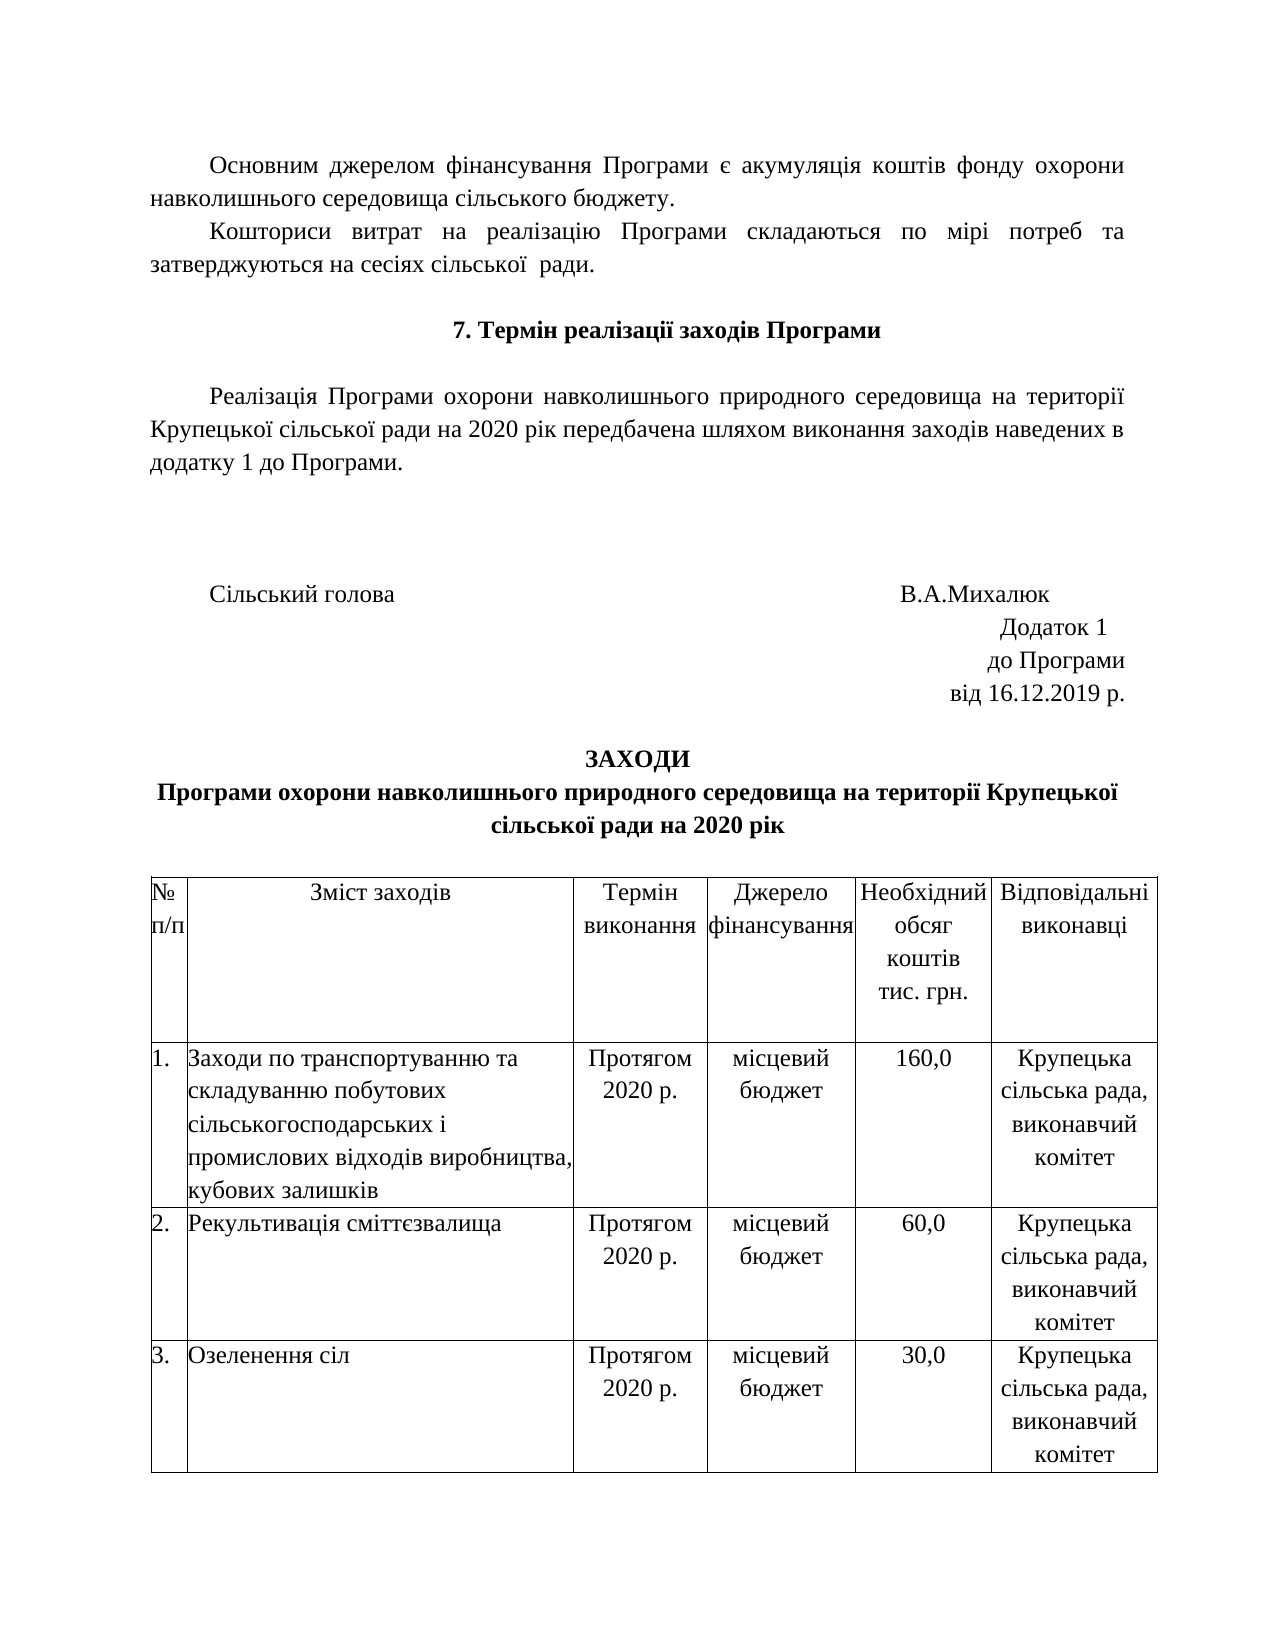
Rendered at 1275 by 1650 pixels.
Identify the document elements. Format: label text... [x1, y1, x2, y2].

table_cell 160,0 [856, 1043, 991, 1207]
text Основним джерелом фінансування Програми є акумуляція коштів фонду охорони навколишнього середовища сільського бюджету. [150, 150, 1125, 212]
table_cell Протягом 2020 р. [574, 1043, 707, 1207]
text Реалізація Програми охорони навколишнього природного середовища на території Крупецької сільської ради на 2020 рік передбачена шляхом виконання заходів наведених в додатку 1 до Програми. [150, 381, 1125, 476]
table_header Термін виконання [574, 878, 707, 1042]
table_cell місцевий бюджет [708, 1341, 855, 1472]
table_header Зміст заходів [188, 878, 573, 1042]
table_cell 30,0 [856, 1341, 991, 1472]
text Кошториси витрат на реалізацію Програми складаються по мірі потреб та затверджуються на сесіях сільської ради. [150, 216, 1125, 278]
table_cell Протягом 2020 р. [574, 1341, 707, 1472]
table_header № п/п [152, 878, 187, 1042]
text Сільський голова В.А.Михалюк [150, 579, 1125, 608]
text від 16.12.2019 р. [150, 678, 1125, 707]
text 7. Термін реалізації заходів Програми [150, 315, 1125, 344]
table_header Відповідальні виконавці [992, 878, 1157, 1042]
text Програми охорони навколишнього природного середовища на території Крупецької сільської ради на 2020 рік [150, 777, 1125, 839]
table_header Необхідний обсяг коштів тис. грн. [856, 878, 991, 1042]
text ЗАХОДИ [150, 744, 1125, 773]
table_cell Крупецька сільська рада, виконавчий комітет [992, 1208, 1157, 1339]
table_cell Озеленення сіл [188, 1341, 573, 1472]
table_cell місцевий бюджет [708, 1208, 855, 1339]
table_cell 1. [152, 1043, 187, 1207]
table_cell Рекультивація сміттєзвалища [188, 1208, 573, 1339]
table_cell Крупецька сільська рада, виконавчий комітет [992, 1043, 1157, 1207]
table_cell 2. [152, 1208, 187, 1339]
table_header Джерело фінансування [708, 878, 855, 1042]
text до Програми [150, 645, 1125, 674]
table_cell 60,0 [856, 1208, 991, 1339]
table_cell Крупецька сільська рада, виконавчий комітет [992, 1341, 1157, 1472]
table_cell місцевий бюджет [708, 1043, 855, 1207]
table_cell Протягом 2020 р. [574, 1208, 707, 1339]
text Додаток 1 [150, 612, 1125, 641]
table_cell Заходи по транспортуванню та складуванню побутових сільськогосподарських і промислових відходів виробництва, кубових залишків [188, 1043, 573, 1207]
table_cell 3. [152, 1341, 187, 1472]
